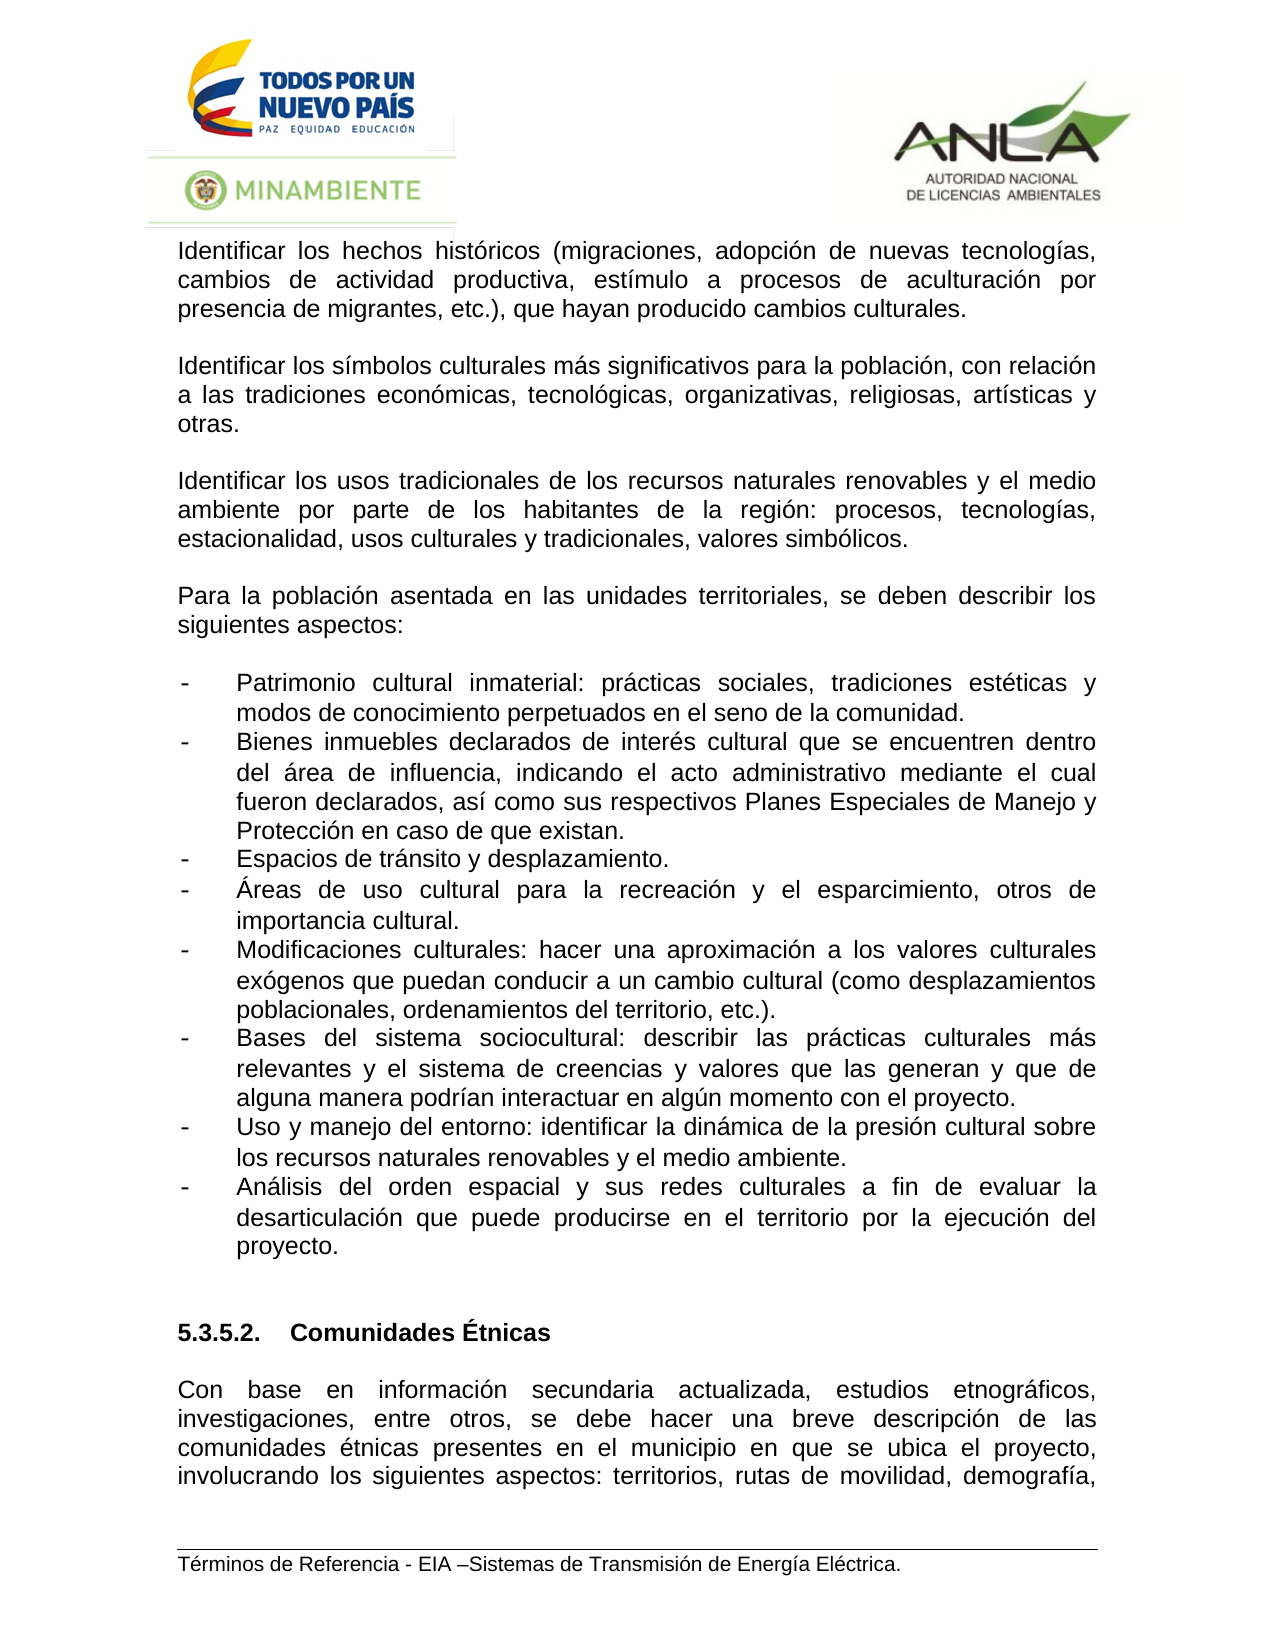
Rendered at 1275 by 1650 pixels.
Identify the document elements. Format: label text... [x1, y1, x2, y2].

list Modificaciones culturales: hacer una aproximación a los valores culturales exógenos que puedan conducir a un cambio cultural (como desplazamientos poblacionales, ordenamientos del territorio, etc.). [177, 935, 1098, 1023]
text Identificar los hechos históricos (migraciones, adopción de nuevas tecnologías, cambios de actividad productiva, estímulo a procesos de aculturación por presencia de migrantes, etc.), que hayan producido cambios culturales. [177, 236, 1098, 322]
picture [825, 67, 1189, 223]
picture [145, 29, 460, 257]
list Áreas de uso cultural para la recreación y el esparcimiento, otros de importancia cultural. [177, 875, 1098, 935]
list Bienes inmuebles declarados de interés cultural que se encuentren dentro del área de influencia, indicando el acto administrativo mediante el cual fueron declarados, así como sus respectivos Planes Especiales de Manejo y Protección en caso de que existan. [177, 727, 1098, 844]
list Uso y manejo del entorno: identificar la dinámica de la presión cultural sobre los recursos naturales renovables y el medio ambiente. [177, 1112, 1098, 1172]
list Espacios de tránsito y desplazamiento. [177, 844, 1098, 875]
list Patrimonio cultural inmaterial: prácticas sociales, tradiciones estéticas y modos de conocimiento perpetuados en el seno de la comunidad. [177, 667, 1098, 727]
list Bases del sistema sociocultural: describir las prácticas culturales más relevantes y el sistema de creencias y valores que las generan y que de alguna manera podrían interactuar en algún momento con el proyecto. [177, 1023, 1098, 1112]
list Análisis del orden espacial y sus redes culturales a fin de evaluar la desarticulación que puede producirse en el territorio por la ejecución del proyecto. [177, 1172, 1098, 1260]
text Identificar los usos tradicionales de los recursos naturales renovables y el medio ambiente por parte de los habitantes de la región: procesos, tecnologías, estacionalidad, usos culturales y tradicionales, valores simbólicos. [177, 466, 1098, 552]
text Identificar los símbolos culturales más significativos para la población, con relación a las tradiciones económicas, tecnológicas, organizativas, religiosas, artísticas y otras. [177, 351, 1098, 437]
subtitle Comunidades Étnicas [177, 1317, 1098, 1346]
text Para la población asentada en las unidades territoriales, se deben describir los siguientes aspectos: [177, 581, 1098, 639]
